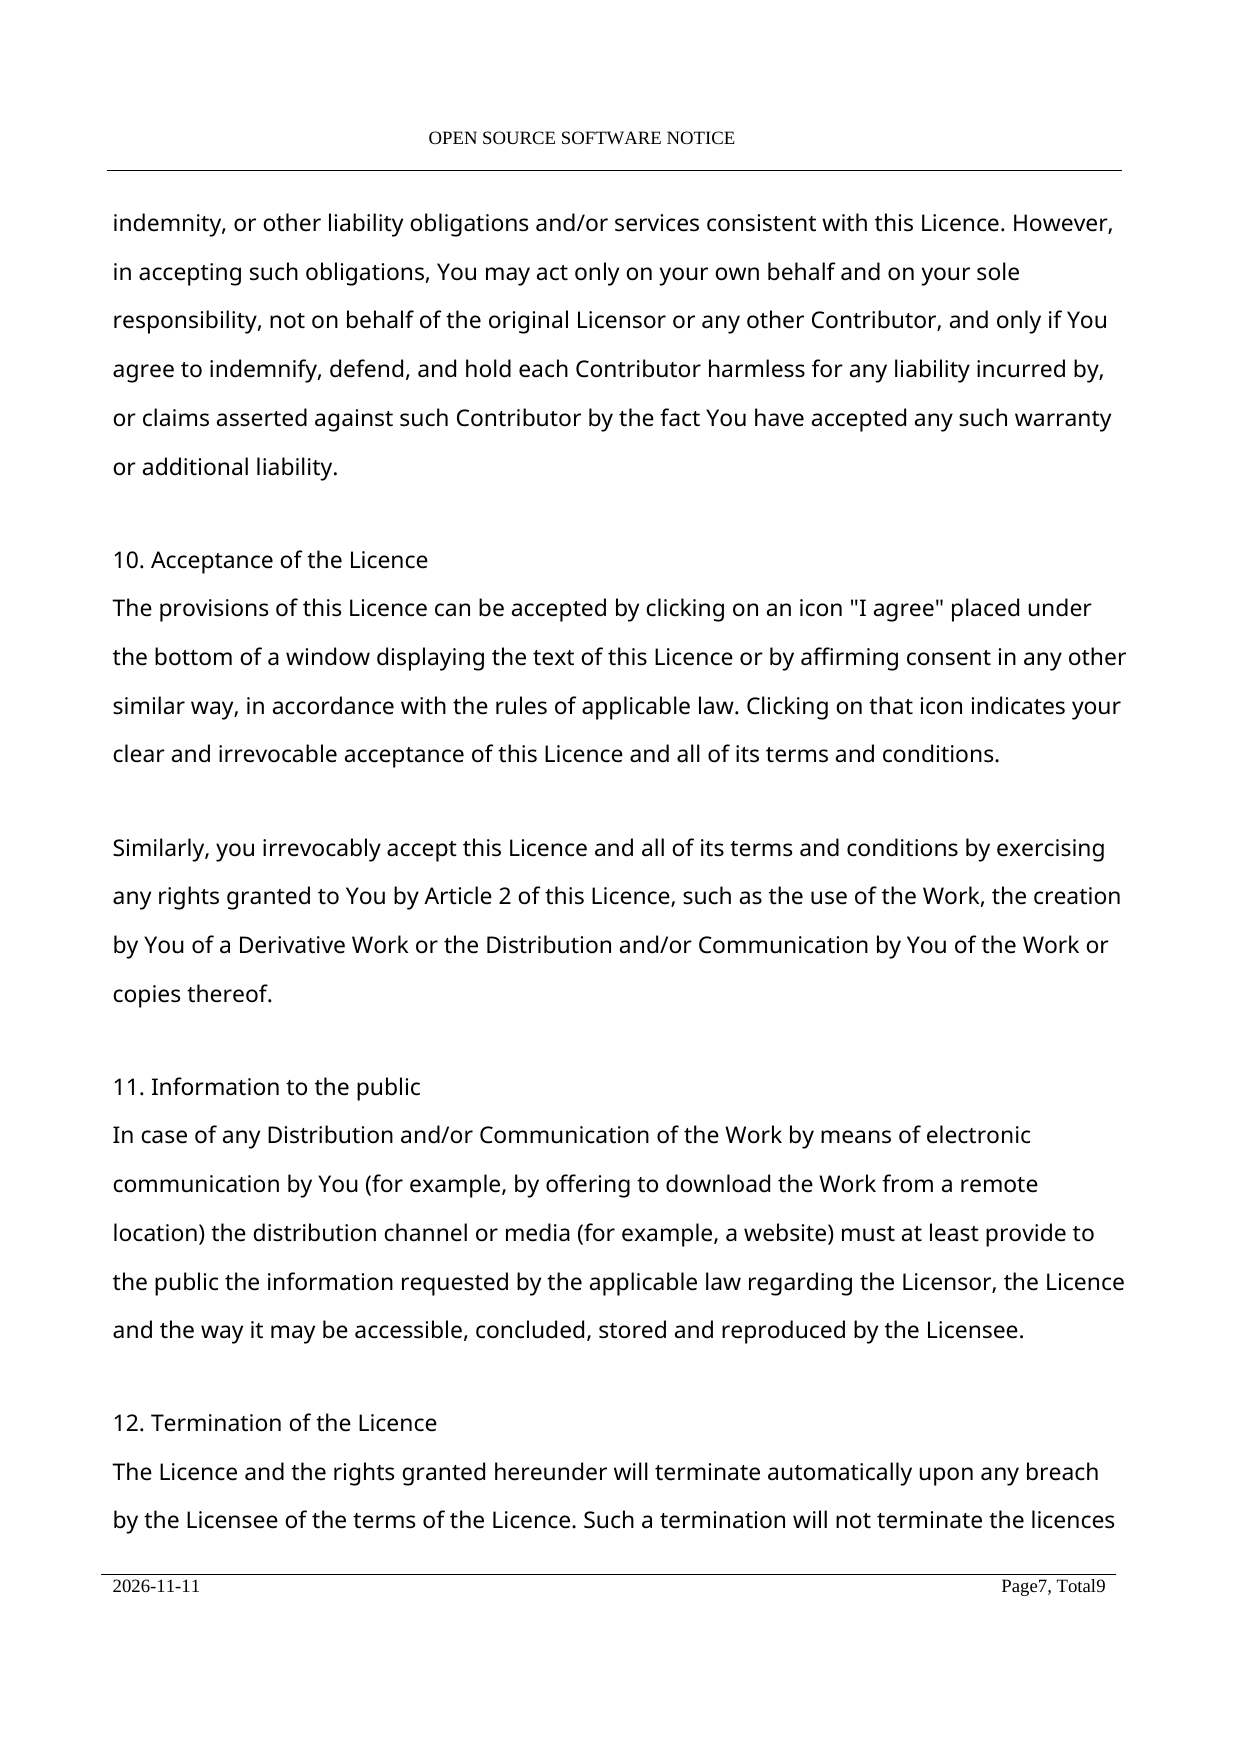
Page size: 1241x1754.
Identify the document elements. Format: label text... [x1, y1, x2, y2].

text Similarly, you irrevocably accept this Licence and all of its terms and conditions by exercising any rights granted to You by Article 2 of this Licence, such as the use of the Work, the creation by You of a Derivative Work or the Distribution and/or Communication by You of the Work or copies thereof. [112, 831, 1128, 1010]
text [112, 206, 1128, 483]
text In case of any Distribution and/or Communication of the Work by means of electronic communication by You (for example, by offering to download the Work from a remote location) the distribution channel or media (for example, a website) must at least provide to the public the information requested by the applicable law regarding the Licensor, the Licence and the way it may be accessible, concluded, stored and reproduced by the Licensee. [112, 1118, 1128, 1346]
text 12. Termination of the Licence [112, 1407, 1128, 1439]
text 10. Acceptance of the Licence [112, 543, 1128, 576]
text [112, 1455, 1128, 1536]
text The provisions of this Licence can be accepted by clicking on an icon "I agree" placed under the bottom of a window displaying the text of this Licence or by affirming consent in any other similar way, in accordance with the rules of applicable law. Clicking on that icon indicates your clear and irrevocable acceptance of this Licence and all of its terms and conditions. [112, 591, 1128, 770]
text 11. Information to the public [112, 1070, 1128, 1103]
